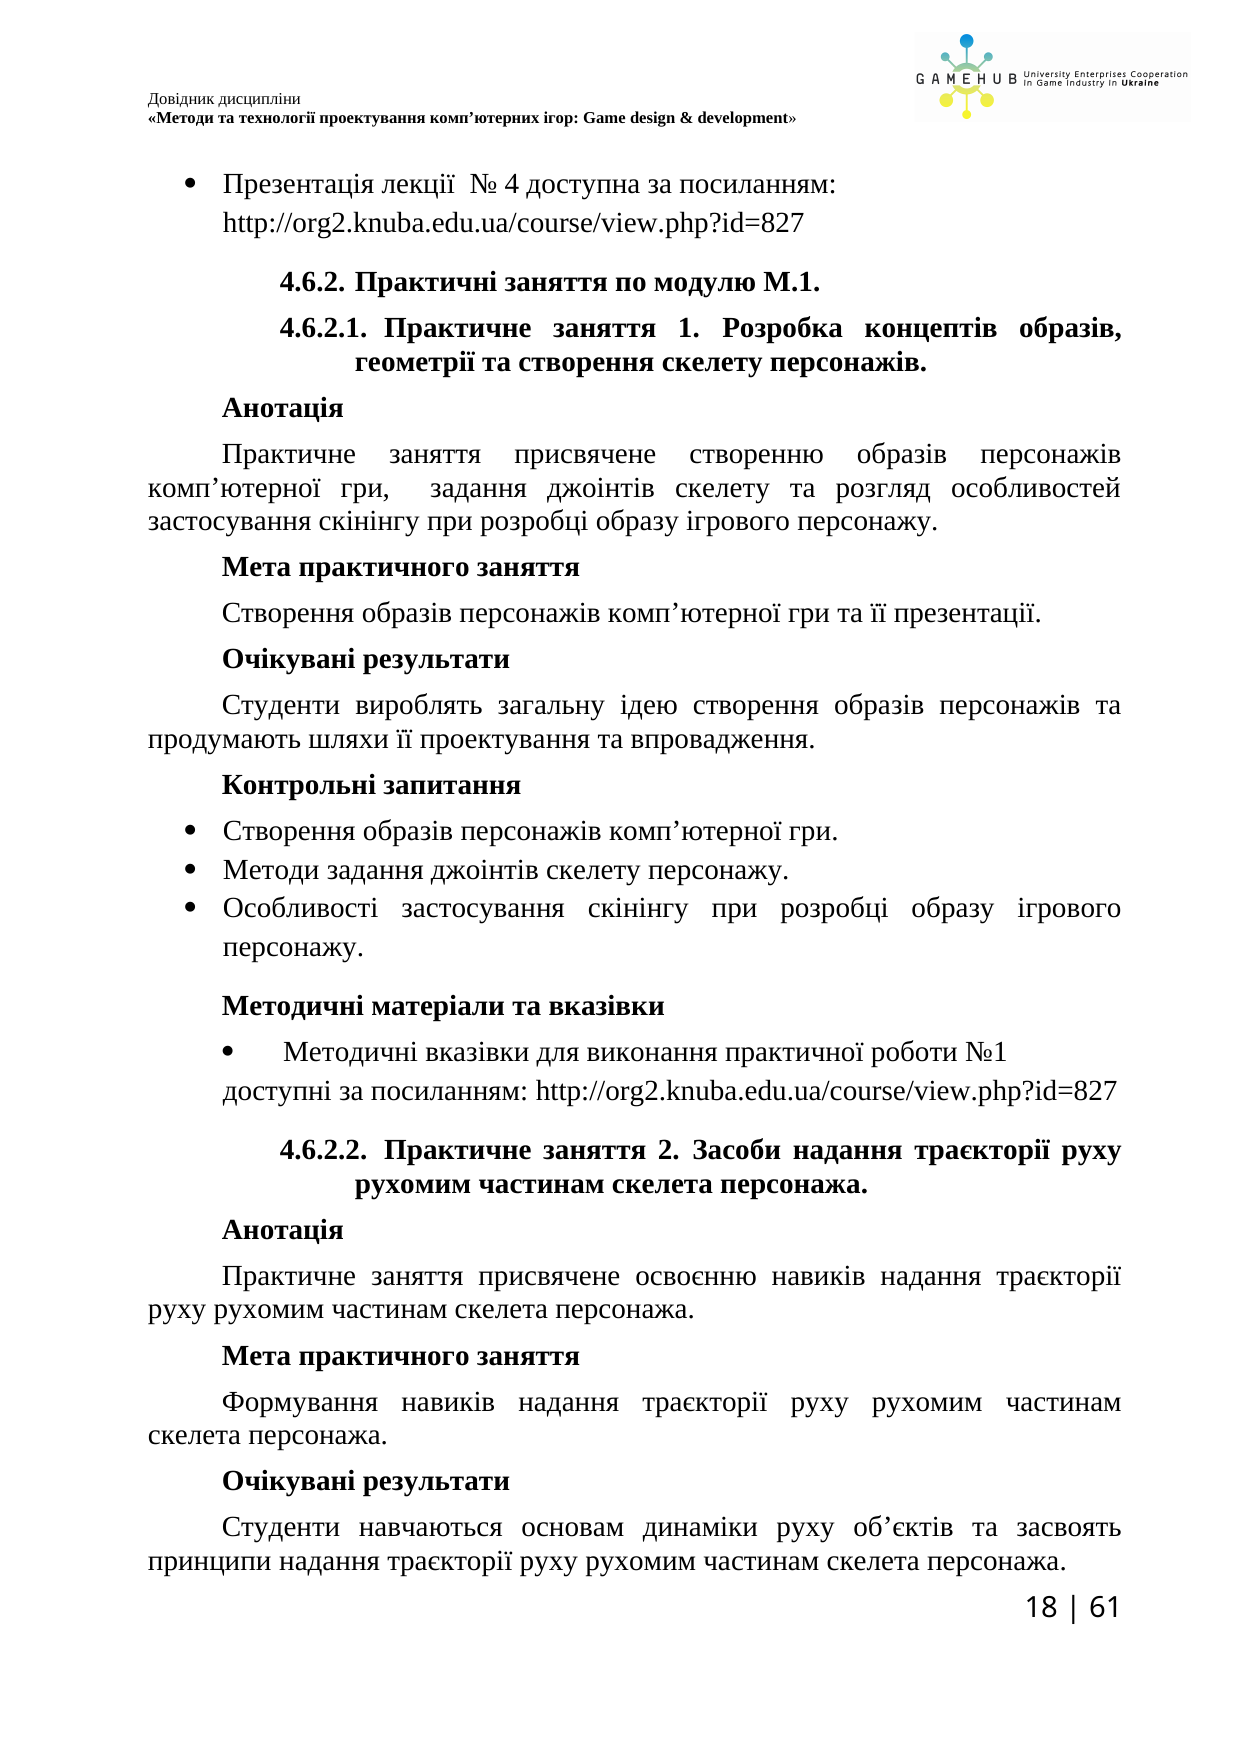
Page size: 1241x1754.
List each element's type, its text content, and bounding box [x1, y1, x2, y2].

text Очікувані результати [148, 1463, 1122, 1497]
text Методичні матеріали та вказівки [148, 988, 1122, 1022]
text Мета практичного заняття [148, 549, 1122, 583]
text Студенти вироблять загальну ідею створення образів персонажів та продумають шляхи її проектування та впровадження. [148, 687, 1122, 754]
text Анотація [148, 1212, 1122, 1246]
picture [914, 32, 1192, 122]
list Практичне заняття 2. Засоби надання траєкторії руху рухомим частинам скелета персонажа. [279, 1132, 1122, 1199]
text Контрольні запитання [148, 767, 1122, 801]
list Створення образів персонажів комп’ютерної гри. [185, 813, 1122, 847]
text Практичне заняття присвячене освоєнню навиків надання траєкторії руху рухомим частинам скелета персонажа. [148, 1258, 1122, 1325]
list Методи задання джоінтів скелету персонажу. [185, 852, 1122, 885]
text Практичне заняття присвячене створенню образів персонажів комп’ютерної гри, задання джоінтів скелету та розгляд особливостей застосування скінінгу при розробці образу ігрового персонажу. [148, 436, 1122, 537]
list Формування навиків надання траєкторії руху рухомим частинам скелета персонажа. [148, 1384, 1122, 1451]
list Практичне заняття 1. Розробка концептів образів, геометрії та створення скелету персонажів. [279, 311, 1122, 378]
list Особливості застосування скінінгу при розробці образу ігрового персонажу. [185, 890, 1122, 963]
text Очікувані результати [148, 641, 1122, 675]
list Створення образів персонажів комп’ютерної гри та її презентації. [148, 595, 1122, 629]
list Методичні вказівки для виконання практичної роботи №1 доступні за посиланням: http://org2.knuba.edu.ua/course/view.php?id=827 [223, 1034, 1122, 1107]
text Мета практичного заняття [148, 1338, 1122, 1371]
text Анотація [148, 390, 1122, 424]
text Студенти навчаються основам динаміки руху об’єктів та засвоять принципи надання траєкторії руху рухомим частинам скелета персонажа. [148, 1509, 1122, 1576]
list Презентація лекції № 4 доступна за посиланням: http://org2.knuba.edu.ua/course/view.php?id=827 [185, 167, 1122, 239]
list Практичні заняття по модулю M.1. [279, 264, 1122, 298]
